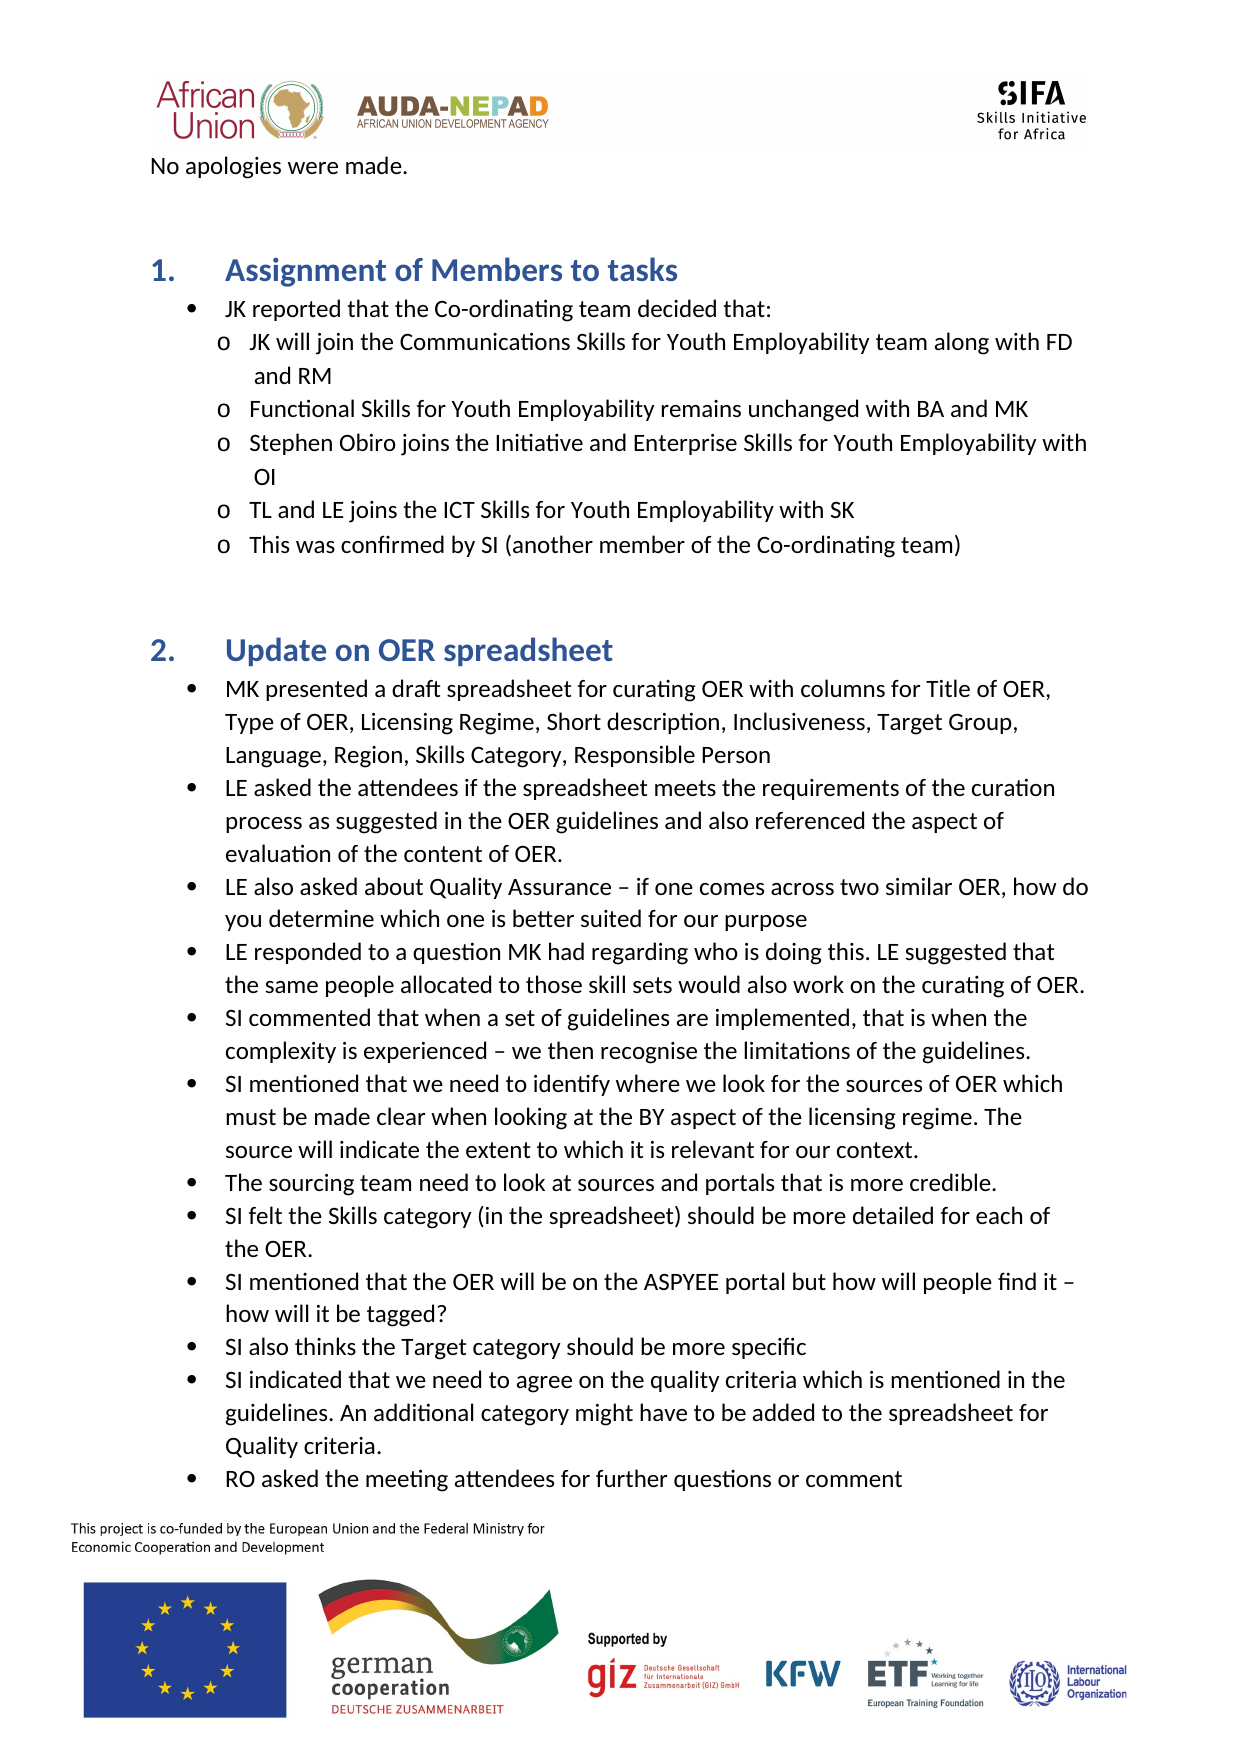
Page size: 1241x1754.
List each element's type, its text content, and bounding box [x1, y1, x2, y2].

list RO asked the meeting attendees for further questions or comment [187, 1463, 1090, 1494]
list TL and LE joins the ICT Skills for Youth Employability with SK [216, 494, 1090, 526]
list Functional Skills for Youth Employability remains unchanged with BA and MK [216, 393, 1090, 425]
list Assignment of Members to tasks [150, 249, 1090, 290]
picture [150, 73, 1091, 149]
list LE responded to a question MK had regarding who is doing this. LE suggested that the same people allocated to those skill sets would also work on the curating of OER. [187, 937, 1090, 1000]
list SI mentioned that we need to identify where we look for the sources of OER which must be made clear when looking at the BY aspect of the licensing regime. The source will indicate the extent to which it is relevant for our context. [187, 1068, 1090, 1164]
list JK will join the Communications Skills for Youth Employability team along with FD and RM [216, 326, 1090, 391]
picture [0, 1504, 1241, 1741]
text No apologies were made. [150, 150, 1090, 181]
list Update on OER spreadsheet [150, 629, 1090, 670]
list SI mentioned that the OER will be on the ASPYEE portal but how will people find it – how will it be tagged? [187, 1266, 1090, 1329]
list The sourcing team need to look at sources and portals that is more credible. [187, 1167, 1090, 1197]
list SI indicated that we need to agree on the quality criteria which is mentioned in the guidelines. An additional category might have to be added to the spreadsheet for Quality criteria. [187, 1364, 1090, 1461]
list LE also asked about Quality Assurance – if one comes across two similar OER, how do you determine which one is better suited for our purpose [187, 871, 1090, 934]
list JK reported that the Co-ordinating team decided that: [187, 293, 1090, 324]
list SI also thinks the Target category should be more specific [187, 1332, 1090, 1362]
list This was confirmed by SI (another member of the Co-ordinating team) [216, 529, 1090, 561]
list SI commented that when a set of guidelines are implemented, that is when the complexity is experienced – we then recognise the limitations of the guidelines. [187, 1002, 1090, 1066]
list SI felt the Skills category (in the spreadsheet) should be more detailed for each of the OER. [187, 1200, 1090, 1263]
list LE asked the attendees if the spreadsheet meets the requirements of the curation process as suggested in the OER guidelines and also referenced the aspect of evaluation of the content of OER. [187, 772, 1090, 868]
list MK presented a draft spreadsheet for curating OER with columns for Title of OER, Type of OER, Licensing Regime, Short description, Inclusiveness, Target Group, Language, Region, Skills Category, Responsible Person [187, 673, 1090, 769]
list Stephen Obiro joins the Initiative and Enterprise Skills for Youth Employability with OI [216, 427, 1090, 492]
